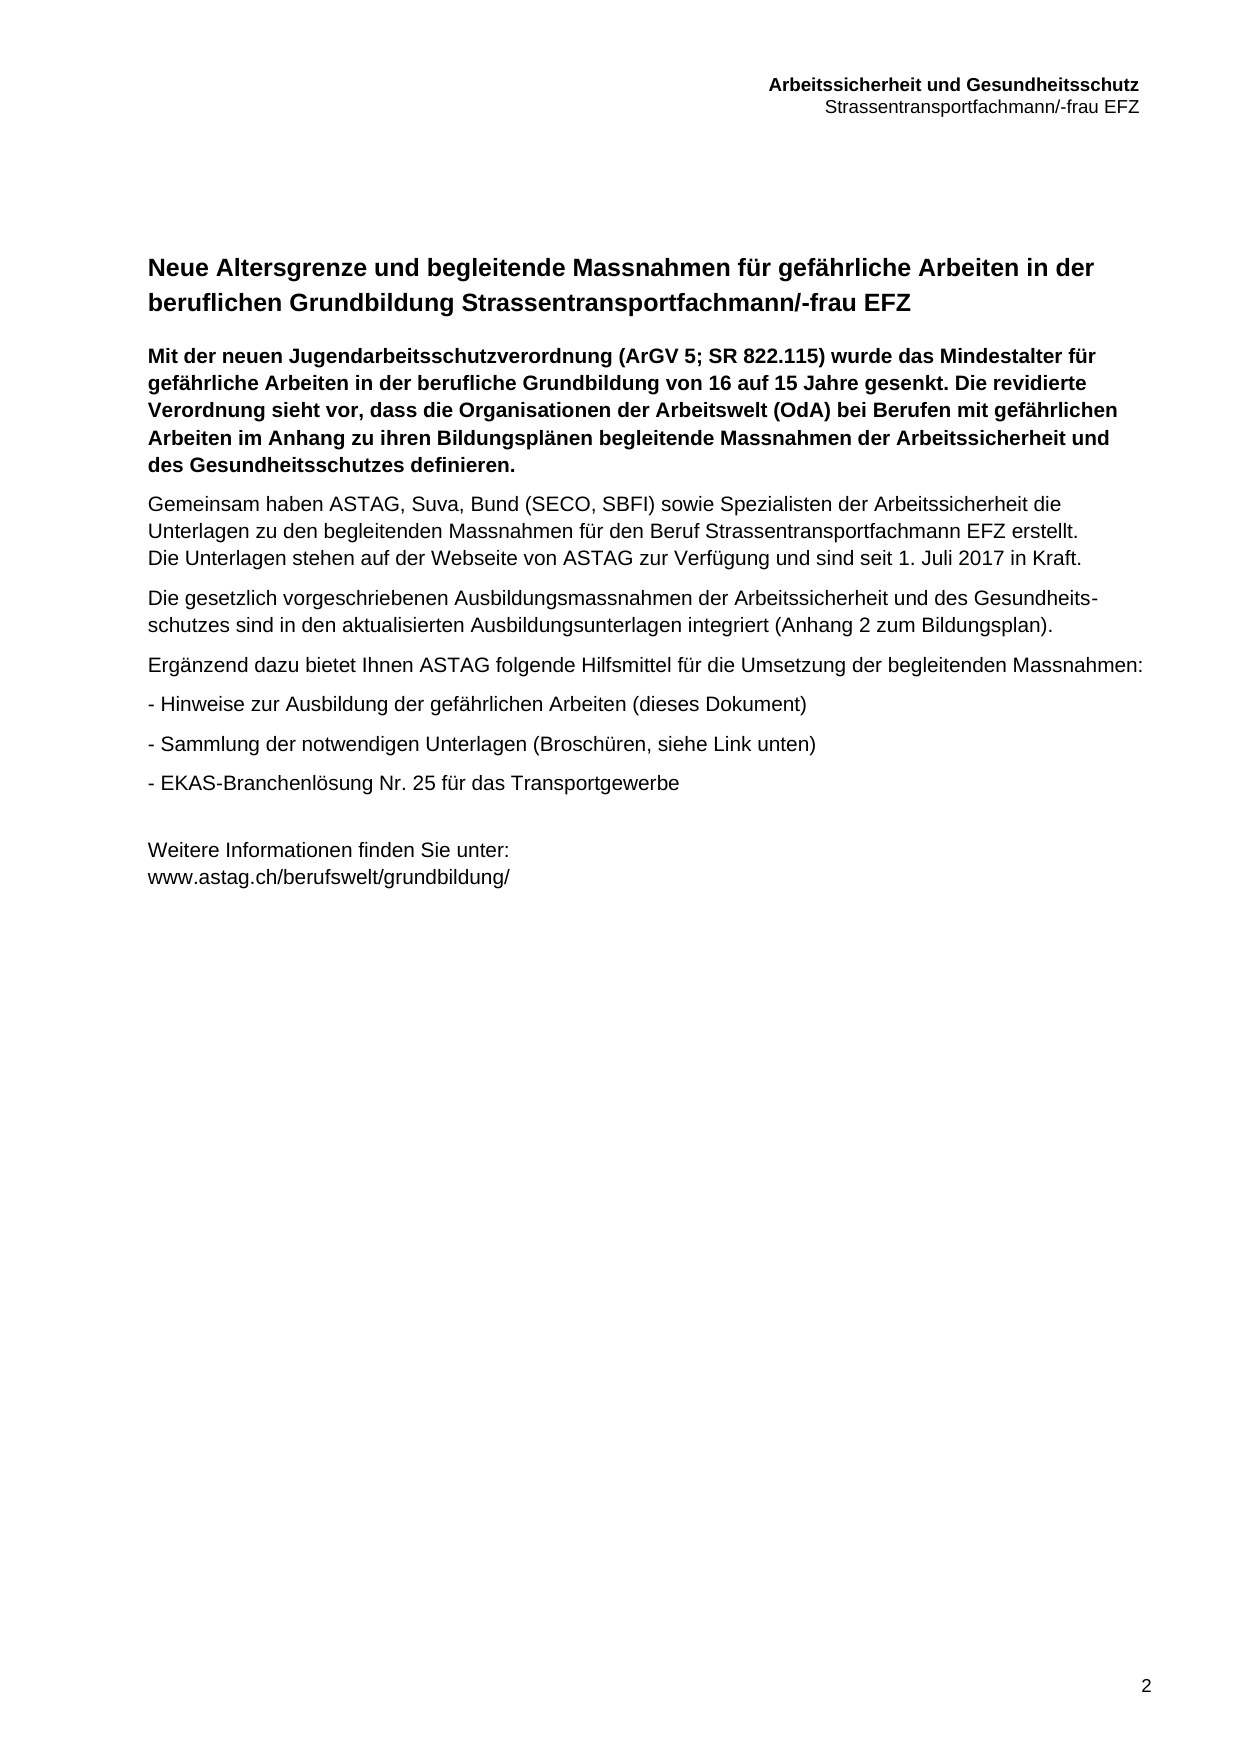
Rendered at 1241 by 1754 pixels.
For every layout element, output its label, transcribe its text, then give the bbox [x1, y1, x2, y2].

text Weitere Informationen finden Sie unter: www.astag.ch/berufswelt/grundbildung/ [148, 836, 1152, 890]
text - Hinweise zur Ausbildung der gefährlichen Arbeiten (dieses Dokument) [148, 690, 1152, 717]
text Die gesetzlich vorgeschriebenen Ausbildungsmassnahmen der Arbeitssicherheit und des Gesundheitsschutzes sind in den aktualisierten Ausbildungsunterlagen integriert (Anhang 2 zum Bildungsplan). [148, 584, 1152, 638]
text Gemeinsam haben ASTAG, Suva, Bund (SECO, SBFI) sowie Spezialisten der Arbeitssicherheit die Unterlagen zu den begleitenden Massnahmen für den Beruf Strassentransportfachmann EFZ erstellt. Die Unterlagen stehen auf der Webseite von ASTAG zur Verfügung und sind seit 1. Juli 2017 in Kraft. [148, 490, 1152, 571]
text - EKAS-Branchenlösung Nr. 25 für das Transportgewerbe [148, 769, 1152, 796]
text Ergänzend dazu bietet Ihnen ASTAG folgende Hilfsmittel für die Umsetzung der begleitenden Massnahmen: [148, 650, 1152, 677]
text Neue Altersgrenze und begleitende Massnahmen für gefährliche Arbeiten in der beruflichen Grundbildung Strassentransportfachmann/-frau EFZ [148, 246, 1152, 317]
text Mit der neuen Jugendarbeitsschutzverordnung (ArGV 5; SR 822.115) wurde das Mindestalter für gefährliche Arbeiten in der berufliche Grundbildung von 16 auf 15 Jahre gesenkt. Die revidierte Verordnung sieht vor, dass die Organisationen der Arbeitswelt (OdA) bei Berufen mit gefährlichen Arbeiten im Anhang zu ihren Bildungsplänen begleitende Massnahmen der Arbeitssicherheit und des Gesundheitsschutzes definieren. [148, 342, 1152, 477]
text - Sammlung der notwendigen Unterlagen (Broschüren, siehe Link unten) [148, 729, 1152, 757]
